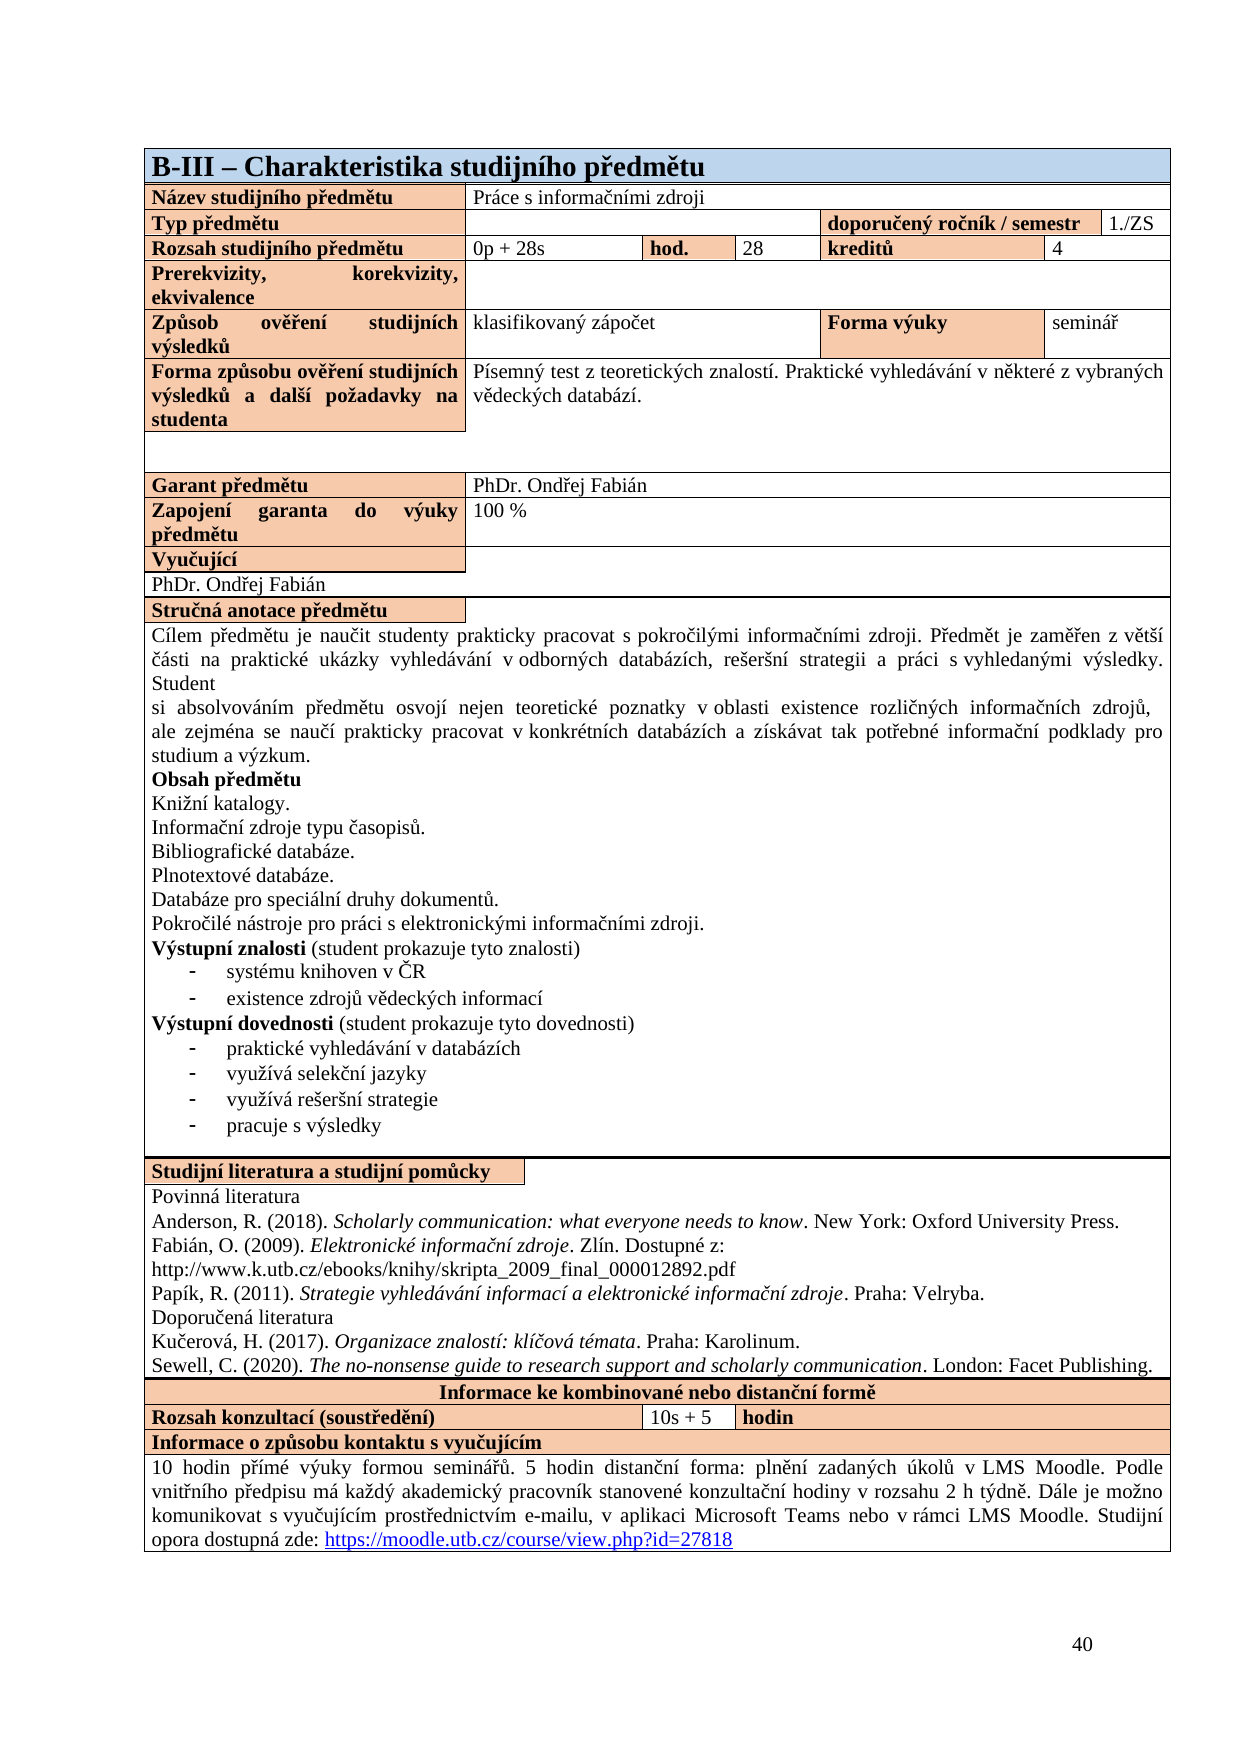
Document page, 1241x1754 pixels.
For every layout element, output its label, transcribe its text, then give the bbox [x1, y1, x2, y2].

table_cell Povinná literatura Anderson, R. (2018). Scholarly communication: what everyone needs to know. New York: Oxford University Press. Fabián, O. (2009). Elektronické informační zdroje. Zlín. Dostupné z: http://www.k.utb.cz/ebooks/knihy/skripta_2009_final_000012892.pdf Papík, R. (2011). Strategie vyhledávání informací a elektronické informační zdroje. Praha: Velryba. Doporučená literatura Kučerová, H. (2017). Organizace znalostí: klíčová témata. Praha: Karolinum. Sewell, C. (2020). The no-nonsense guide to research support and scholarly communication. London: Facet Publishing. [145, 1184, 1170, 1377]
table_cell [145, 431, 1170, 472]
table_cell 0p + 28s [466, 236, 642, 259]
table_cell [466, 261, 1170, 309]
table_cell Forma způsobu ověření studijních výsledků a další požadavky na studenta [145, 359, 465, 431]
table_cell Informace ke kombinované nebo distanční formě [145, 1380, 1170, 1404]
table_cell kreditů [821, 236, 1044, 259]
table_cell Vyučující [145, 547, 465, 571]
table_cell Informace o způsobu kontaktu s vyučujícím [145, 1430, 1170, 1454]
table_cell Stručná anotace předmětu [145, 598, 465, 622]
table_cell [466, 598, 1170, 622]
table_cell klasifikovaný zápočet [466, 310, 820, 358]
table_cell Práce s informačními zdroji [466, 185, 1170, 209]
table_cell 100 % [466, 498, 1170, 546]
table_header B-III – Charakteristika studijního předmětu [145, 149, 1170, 182]
table_cell Rozsah konzultací (soustředění) [145, 1405, 642, 1429]
table_cell Způsob ověření studijních výsledků [145, 310, 465, 358]
table_cell 10 hodin přímé výuky formou seminářů. 5 hodin distanční forma: plnění zadaných úkolů v LMS Moodle. Podle vnitřního předpisu má každý akademický pracovník stanovené konzultační hodiny v rozsahu 2 h týdně. Dále je možno komunikovat s vyučujícím prostřednictvím e-mailu, v aplikaci Microsoft Teams nebo v rámci LMS Moodle. Studijní opora dostupná zde: https://moodle.utb.cz/course/view.php?id=27818 [145, 1455, 1170, 1551]
table_cell doporučený ročník / semestr [821, 210, 1101, 234]
table_cell PhDr. Ondřej Fabián [466, 473, 1170, 497]
table_cell Forma výuky [821, 310, 1044, 358]
table_cell 28 [736, 236, 820, 259]
table_cell 1./ZS [1102, 210, 1170, 234]
table_cell [466, 210, 820, 234]
table_cell hod. [643, 236, 735, 259]
table_cell Zapojení garanta do výuky předmětu [145, 498, 465, 546]
table_cell Cílem předmětu je naučit studenty prakticky pracovat s pokročilými informačními zdroji. Předmět je zaměřen z větší části na praktické ukázky vyhledávání v odborných databázích, rešeršní strategii a práci s vyhledanými výsledky. Student si absolvováním předmětu osvojí nejen teoretické poznatky v oblasti existence rozličných informačních zdrojů, ale zejména se naučí prakticky pracovat v konkrétních databázích a získávat tak potřebné informační podklady pro studium a výzkum. Obsah předmětu Knižní katalogy. Informační zdroje typu časopisů. Bibliografické databáze. Plnotextové databáze. Databáze pro speciální druhy dokumentů. Pokročilé nástroje pro práci s elektronickými informačními zdroji. Výstupní znalosti (student prokazuje tyto znalosti) systému knihoven v ČR existence zdrojů vědeckých informací Výstupní dovednosti (student prokazuje tyto dovednosti) praktické vyhledávání v databázích využívá selekční jazyky využívá rešeršní strategie pracuje s výsledky [145, 622, 1170, 1156]
table_cell Písemný test z teoretických znalostí. Praktické vyhledávání v některé z vybraných vědeckých databází. [466, 359, 1170, 431]
table_cell Studijní literatura a studijní pomůcky [145, 1159, 524, 1183]
table_cell hodin [736, 1405, 1170, 1429]
table_cell 4 [1045, 236, 1170, 259]
table_cell Název studijního předmětu [145, 185, 465, 209]
table_cell Garant předmětu [145, 473, 465, 497]
table_cell [466, 547, 1170, 571]
table_cell 10s + 5 [643, 1405, 735, 1429]
table_cell seminář [1045, 310, 1170, 358]
table_cell [525, 1159, 1170, 1183]
table_cell PhDr. Ondřej Fabián [145, 571, 1170, 596]
table_cell Prerekvizity, korekvizity, ekvivalence [145, 261, 465, 309]
table_cell Rozsah studijního předmětu [145, 236, 465, 259]
table_cell Typ předmětu [145, 210, 465, 234]
